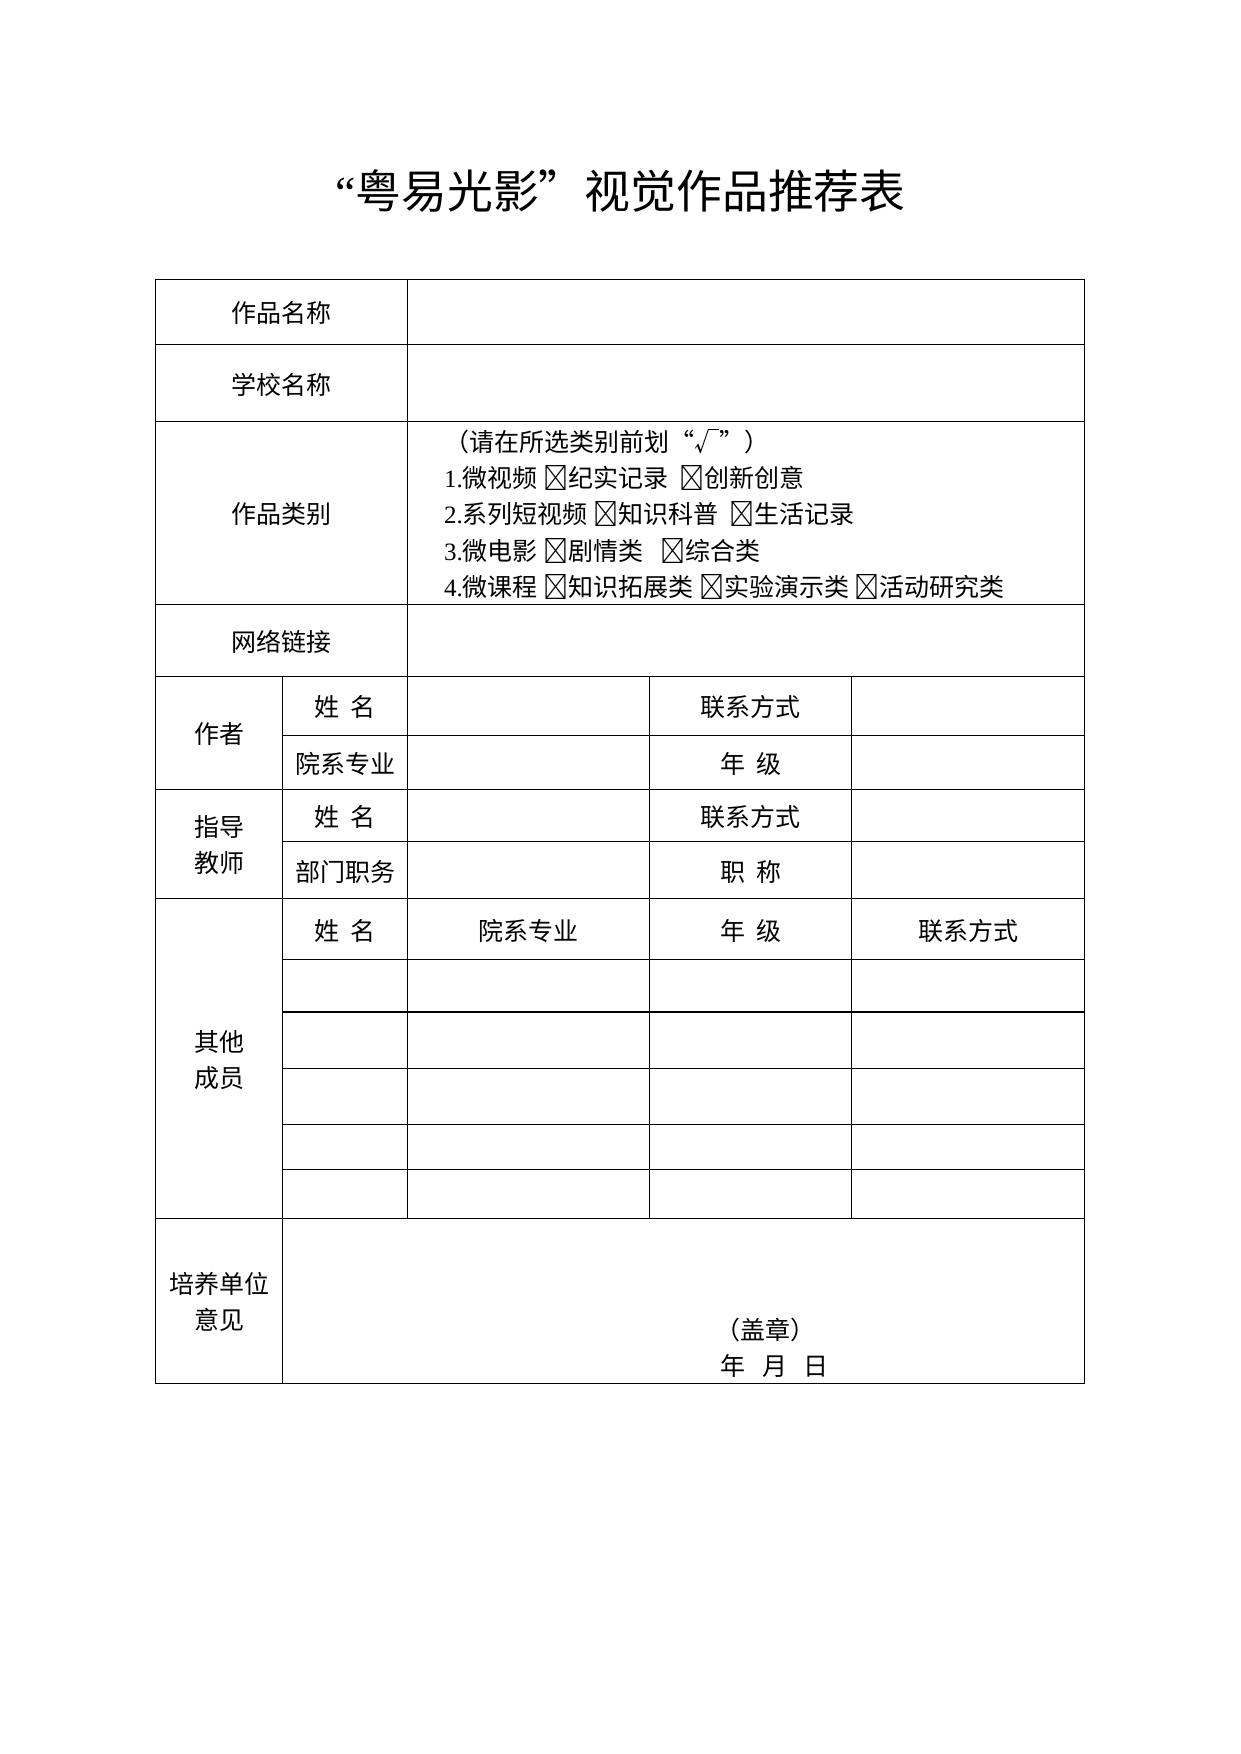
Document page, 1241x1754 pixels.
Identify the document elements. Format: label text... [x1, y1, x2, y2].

table_cell 作者 [156, 677, 282, 789]
table_cell [283, 1170, 407, 1218]
table_cell 联系方式 [650, 677, 851, 734]
table_cell （盖章） 年 月 日 [283, 1219, 1084, 1383]
table_cell [852, 960, 1084, 1011]
table_header [408, 280, 1084, 344]
table_cell [408, 1170, 649, 1218]
table_cell 指导 教师 [156, 790, 282, 898]
table_cell [852, 677, 1084, 734]
table_header 作品名称 [156, 280, 407, 344]
table_cell [650, 1125, 851, 1169]
table_cell 年 级 [650, 736, 851, 789]
table_cell 其他 成员 [156, 899, 282, 1218]
table_cell [650, 1013, 851, 1068]
table_cell 职 称 [650, 842, 851, 898]
table_cell [408, 1013, 649, 1068]
table_cell [408, 736, 649, 789]
table_cell 网络链接 [156, 605, 407, 676]
table_cell [283, 1125, 407, 1169]
table_cell 培养单位 意见 [156, 1219, 282, 1383]
table_cell [408, 605, 1084, 676]
table_cell 院系专业 [408, 899, 649, 959]
table_cell [408, 842, 649, 898]
table_cell [408, 677, 649, 734]
table_cell [408, 345, 1084, 421]
table_cell [408, 960, 649, 1011]
table_cell [852, 1069, 1084, 1124]
table_cell 作品类别 [156, 422, 407, 603]
table_cell 部门职务 [283, 842, 407, 898]
table_cell [650, 1069, 851, 1124]
table_cell [408, 1069, 649, 1124]
table_cell 姓 名 [283, 677, 407, 734]
table_cell 学校名称 [156, 345, 407, 421]
table_cell 院系专业 [283, 736, 407, 789]
table_cell [852, 1013, 1084, 1068]
table_cell [852, 842, 1084, 898]
table_cell [283, 1069, 407, 1124]
table_cell [650, 1170, 851, 1218]
table_cell 年 级 [650, 899, 851, 959]
table_cell [852, 1170, 1084, 1218]
table_cell [408, 1125, 649, 1169]
table_cell （请在所选类别前划“√”） 1.微视频 纪实记录 创新创意 2.系列短视频 知识科普 生活记录 3.微电影 剧情类 综合类 4.微课程 知识拓展类 实验演示类 活动研究类 [408, 422, 1084, 603]
table_cell 联系方式 [650, 790, 851, 841]
table_cell 姓 名 [283, 899, 407, 959]
table_cell [650, 960, 851, 1011]
table_cell [852, 1125, 1084, 1169]
text “粤易光影”视觉作品推荐表 [187, 162, 1053, 220]
table_cell [852, 736, 1084, 789]
table_cell [408, 790, 649, 841]
table_cell [852, 790, 1084, 841]
table_cell 联系方式 [852, 899, 1084, 959]
table_cell 姓 名 [283, 790, 407, 841]
table_cell [283, 1013, 407, 1068]
table_cell [283, 960, 407, 1011]
